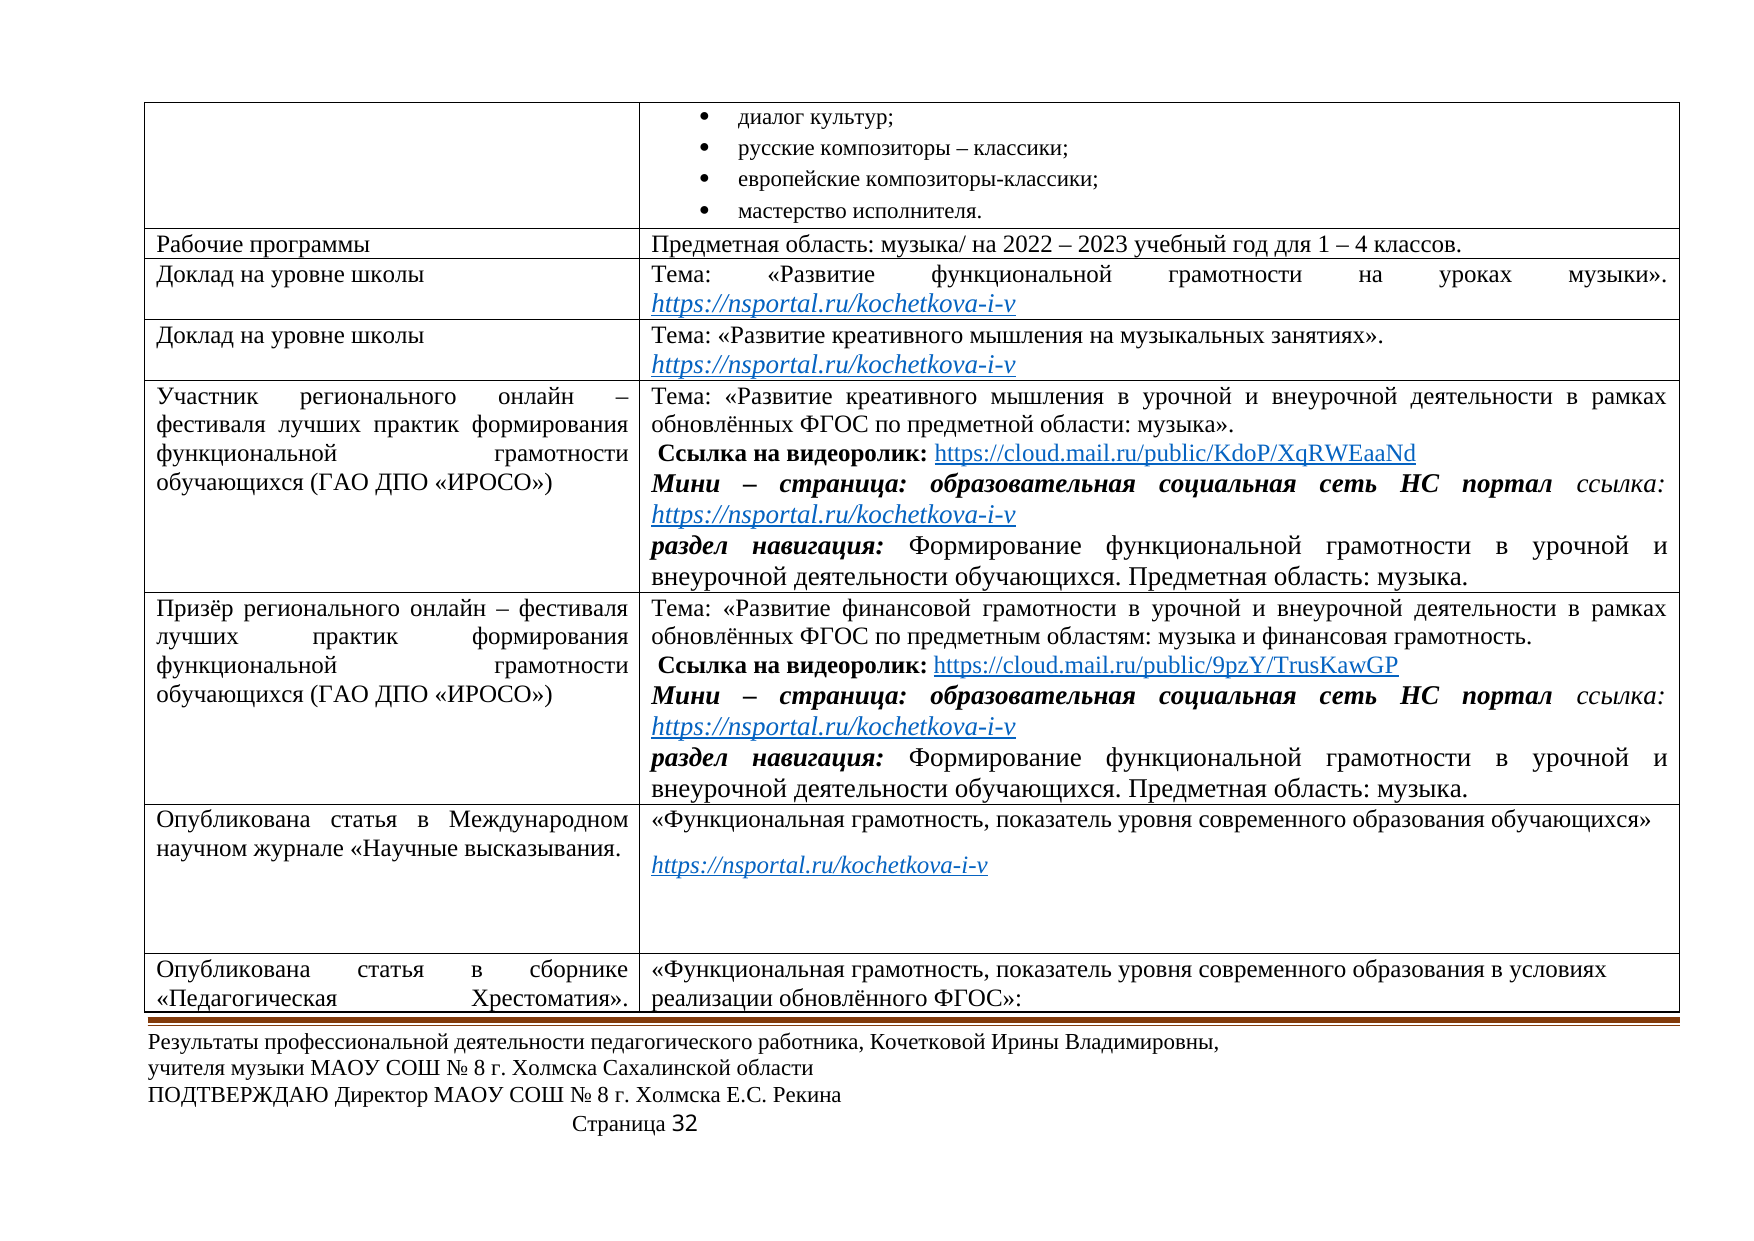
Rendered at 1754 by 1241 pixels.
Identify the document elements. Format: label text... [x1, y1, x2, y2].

table_cell Участник регионального онлайн – фестиваля лучших практик формирования функциональной грамотности обучающихся (ГАО ДПО «ИРОСО») [145, 381, 639, 592]
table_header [145, 103, 639, 228]
table_cell Призёр регионального онлайн – фестиваля лучших практик формирования функциональной грамотности обучающихся (ГАО ДПО «ИРОСО») [145, 593, 639, 803]
table_cell Предметная область: музыка/ на 2022 – 2023 учебный год для 1 – 4 классов. [640, 229, 1679, 258]
table_cell Тема: «Развитие креативного мышления на музыкальных занятиях». https://nsportal.ru/kochetkova-i-v [640, 320, 1679, 380]
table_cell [145, 954, 639, 1011]
table_cell Доклад на уровне школы [145, 320, 639, 380]
table_cell Рабочие программы [145, 229, 639, 258]
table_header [640, 103, 1679, 228]
table_cell Опубликована статья в Международном научном журнале «Научные высказывания. [145, 805, 639, 953]
table_cell Тема: «Развитие креативного мышления в урочной и внеурочной деятельности в рамках обновлённых ФГОС по предметной области: музыка». Ссылка на видеоролик: https://cloud.mail.ru/public/KdoP/XqRWEaaNd Мини – страница: образовательная социальная сеть НС портал ссылка: https://nsportal.ru/kochetkova-i-v раздел навигация: Формирование функциональной грамотности в урочной и внеурочной деятельности обучающихся. Предметная область: музыка. [640, 381, 1679, 592]
table_cell Тема: «Развитие финансовой грамотности в урочной и внеурочной деятельности в рамках обновлённых ФГОС по предметным областям: музыка и финансовая грамотность. Ссылка на видеоролик: https://cloud.mail.ru/public/9pzY/TrusKawGP Мини – страница: образовательная социальная сеть НС портал ссылка: https://nsportal.ru/kochetkova-i-v раздел навигация: Формирование функциональной грамотности в урочной и внеурочной деятельности обучающихся. Предметная область: музыка. [640, 593, 1679, 803]
table_cell Тема: «Развитие функциональной грамотности на уроках музыки». https://nsportal.ru/kochetkova-i-v [640, 259, 1679, 319]
table_cell «Функциональная грамотность, показатель уровня современного образования обучающихся» https://nsportal.ru/kochetkova-i-v [640, 805, 1679, 953]
table_cell Доклад на уровне школы [145, 259, 639, 319]
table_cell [640, 954, 1679, 1011]
